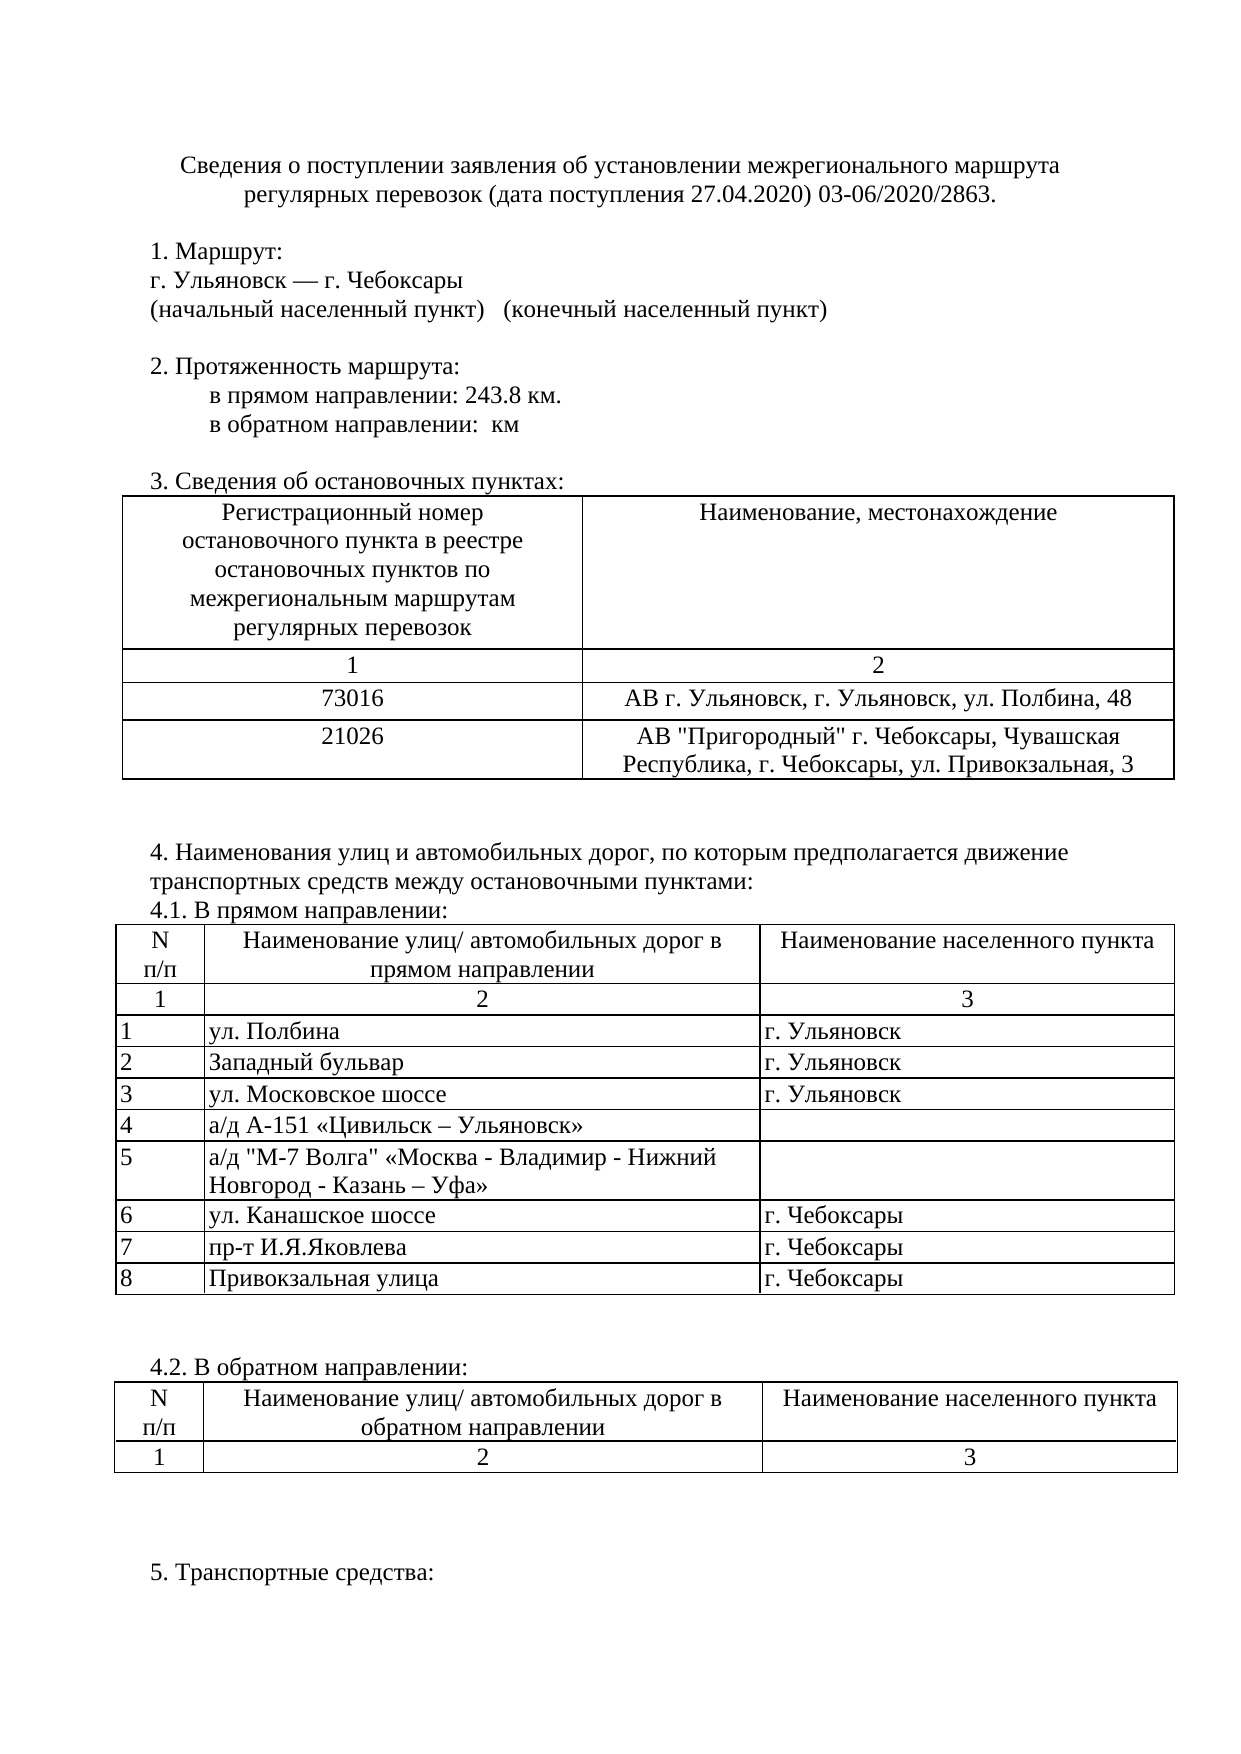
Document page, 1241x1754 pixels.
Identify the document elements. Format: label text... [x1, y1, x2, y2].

table_header N п/п [117, 925, 204, 983]
table_cell 73016 [123, 683, 582, 719]
table_cell 2 [205, 984, 759, 1014]
table_header Наименование улиц/ автомобильных дорог в обратном направлении [204, 1383, 762, 1440]
table_header Наименование улиц/ автомобильных дорог в прямом направлении [205, 925, 759, 983]
text 4.1. В прямом направлении: [150, 895, 1090, 924]
table_cell г. Чебоксары [761, 1232, 1174, 1262]
table_header Регистрационный номер остановочного пункта в реестре остановочных пунктов по межрегиональным маршрутам регулярных перевозок [123, 497, 582, 648]
table_cell 3 [761, 984, 1174, 1014]
table_cell г. Чебоксары [761, 1264, 1174, 1293]
table_cell 1 [117, 984, 204, 1014]
text 4.2. В обратном направлении: [150, 1352, 1090, 1381]
table_header Наименование, местонахождение [583, 497, 1173, 648]
table_cell [761, 1142, 1174, 1199]
table_cell Привокзальная улица [205, 1264, 759, 1293]
table_cell 1 [117, 1016, 204, 1046]
table_cell г. Ульяновск [761, 1016, 1174, 1046]
table_cell г. Чебоксары [761, 1201, 1174, 1231]
table_header Наименование населенного пункта [763, 1383, 1177, 1440]
text 2. Протяженность маршрута: [150, 351, 1090, 380]
table_cell 8 [117, 1264, 204, 1293]
text г. Ульяновск — г. Чебоксары [150, 265, 1090, 294]
table_cell 2 [204, 1442, 762, 1472]
table_cell АВ г. Ульяновск, г. Ульяновск, ул. Полбина, 48 [583, 683, 1173, 719]
text Сведения о поступлении заявления об установлении межрегионального маршрута регулярных перевозок (дата поступления 27.04.2020) 03-06/2020/2863. [150, 150, 1090, 207]
table_cell 7 [117, 1232, 204, 1262]
text 1. Маршрут: [150, 236, 1090, 265]
table_cell пр-т И.Я.Яковлева [205, 1232, 759, 1262]
text в обратном направлении: км [150, 409, 1090, 437]
table_cell г. Ульяновск [761, 1047, 1174, 1077]
table_cell 3 [117, 1079, 204, 1108]
text 5. Транспортные средства: [150, 1557, 1090, 1586]
table_header Наименование населенного пункта [761, 925, 1174, 983]
table_cell ул. Полбина [205, 1016, 759, 1046]
table_cell 2 [583, 650, 1173, 681]
table_header N п/п [115, 1383, 203, 1440]
table_cell [761, 1110, 1174, 1140]
text 3. Сведения об остановочных пунктах: [150, 466, 1090, 495]
table_cell Западный бульвар [205, 1047, 759, 1077]
table_cell 21026 [123, 721, 582, 778]
table_cell а/д А-151 «Цивильск – Ульяновск» [205, 1110, 759, 1140]
table_cell 1 [115, 1441, 203, 1472]
table_cell 3 [763, 1440, 1177, 1472]
table_cell 4 [117, 1110, 204, 1140]
table_cell ул. Канашское шоссе [205, 1201, 759, 1231]
table_cell а/д "М-7 Волга" «Москва - Владимир - Нижний Новгород - Казань – Уфа» [205, 1142, 759, 1199]
table_cell АВ "Пригородный" г. Чебоксары, Чувашская Республика, г. Чебоксары, ул. Привокзальная, 3 [583, 721, 1173, 778]
text 4. Наименования улиц и автомобильных дорог, по которым предполагается движение транспортных средств между остановочными пунктами: [150, 837, 1090, 895]
table_cell 6 [117, 1201, 204, 1231]
table_cell 2 [117, 1047, 204, 1077]
text в прямом направлении: 243.8 км. [150, 380, 1090, 409]
table_cell ул. Московское шоссе [205, 1079, 759, 1108]
table_cell г. Ульяновск [761, 1079, 1174, 1108]
table_cell 1 [123, 650, 582, 681]
table_cell 5 [117, 1142, 204, 1199]
text (начальный населенный пункт) (конечный населенный пункт) [150, 294, 1090, 322]
